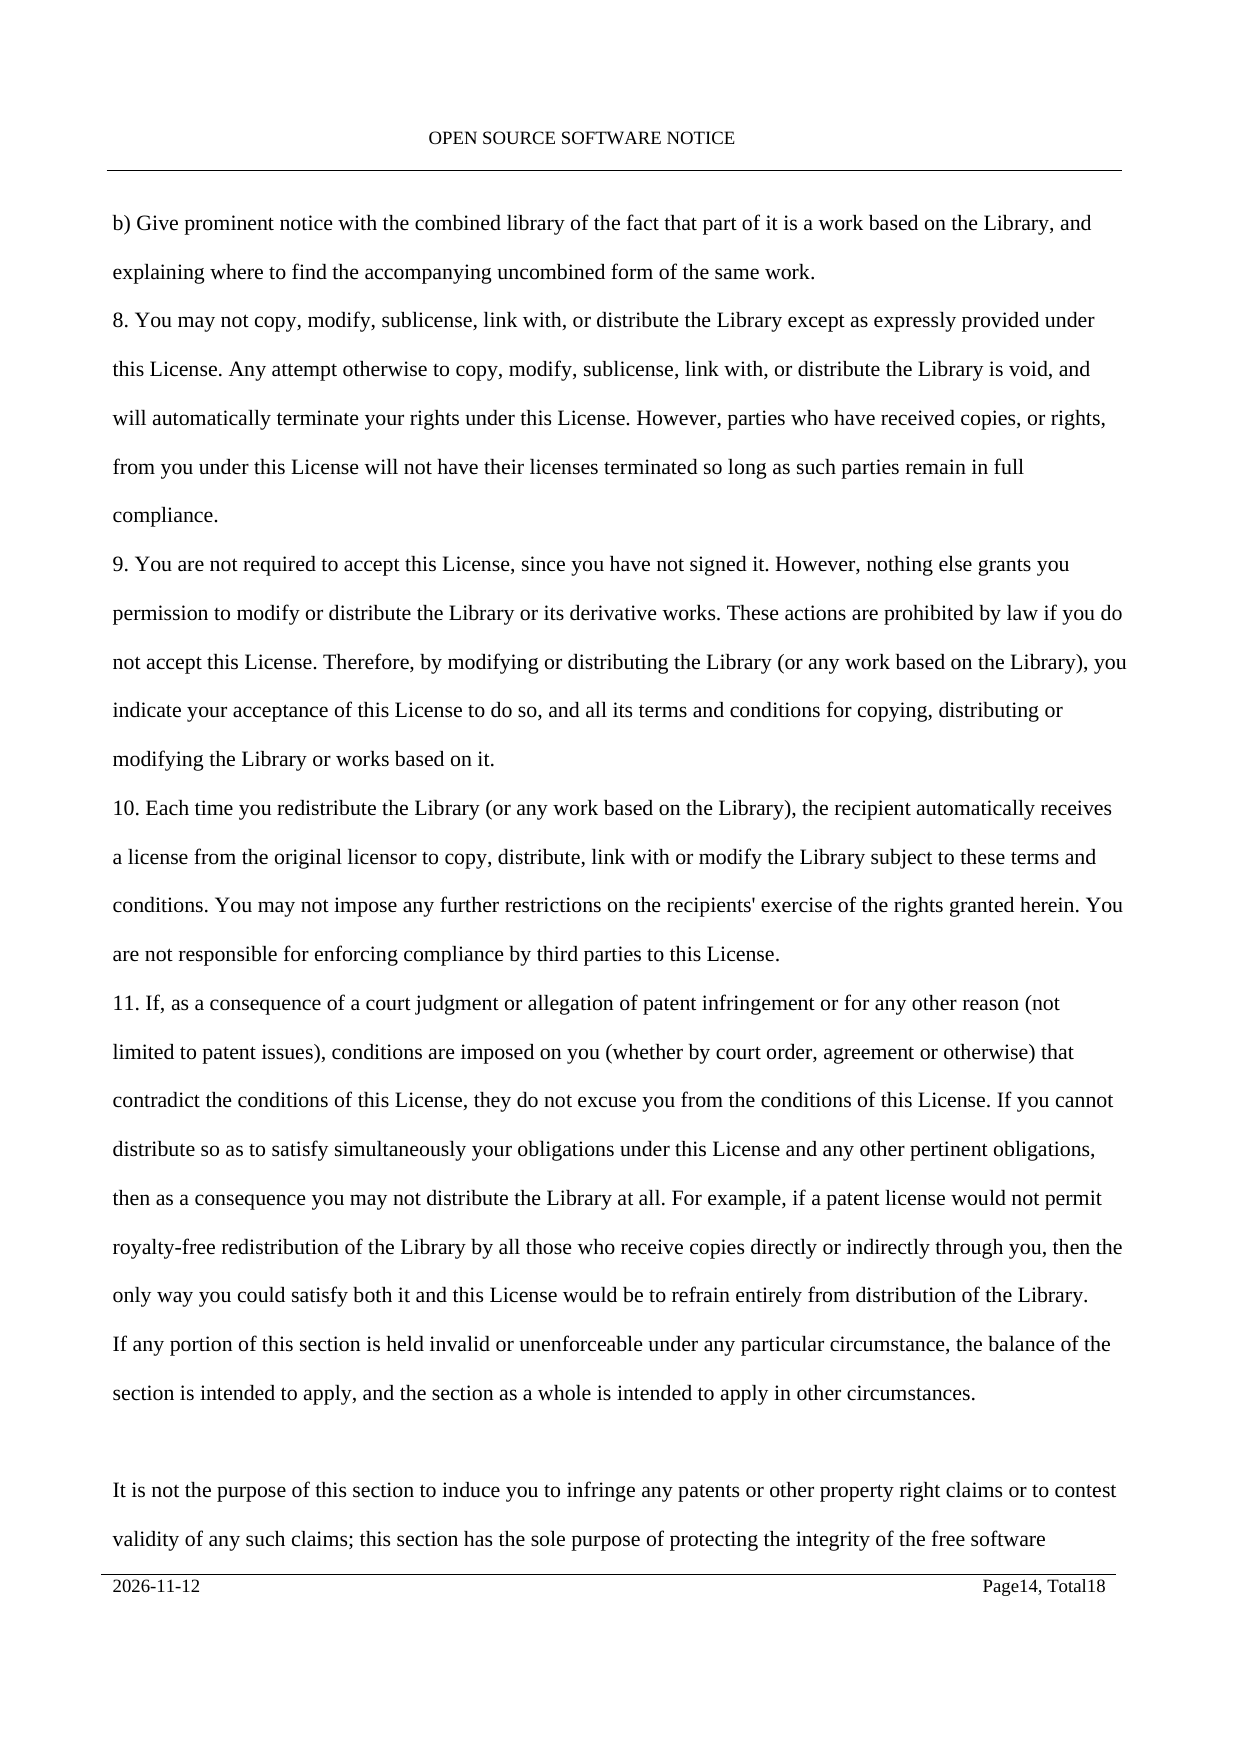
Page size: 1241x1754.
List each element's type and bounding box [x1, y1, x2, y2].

text [112, 206, 1128, 1555]
